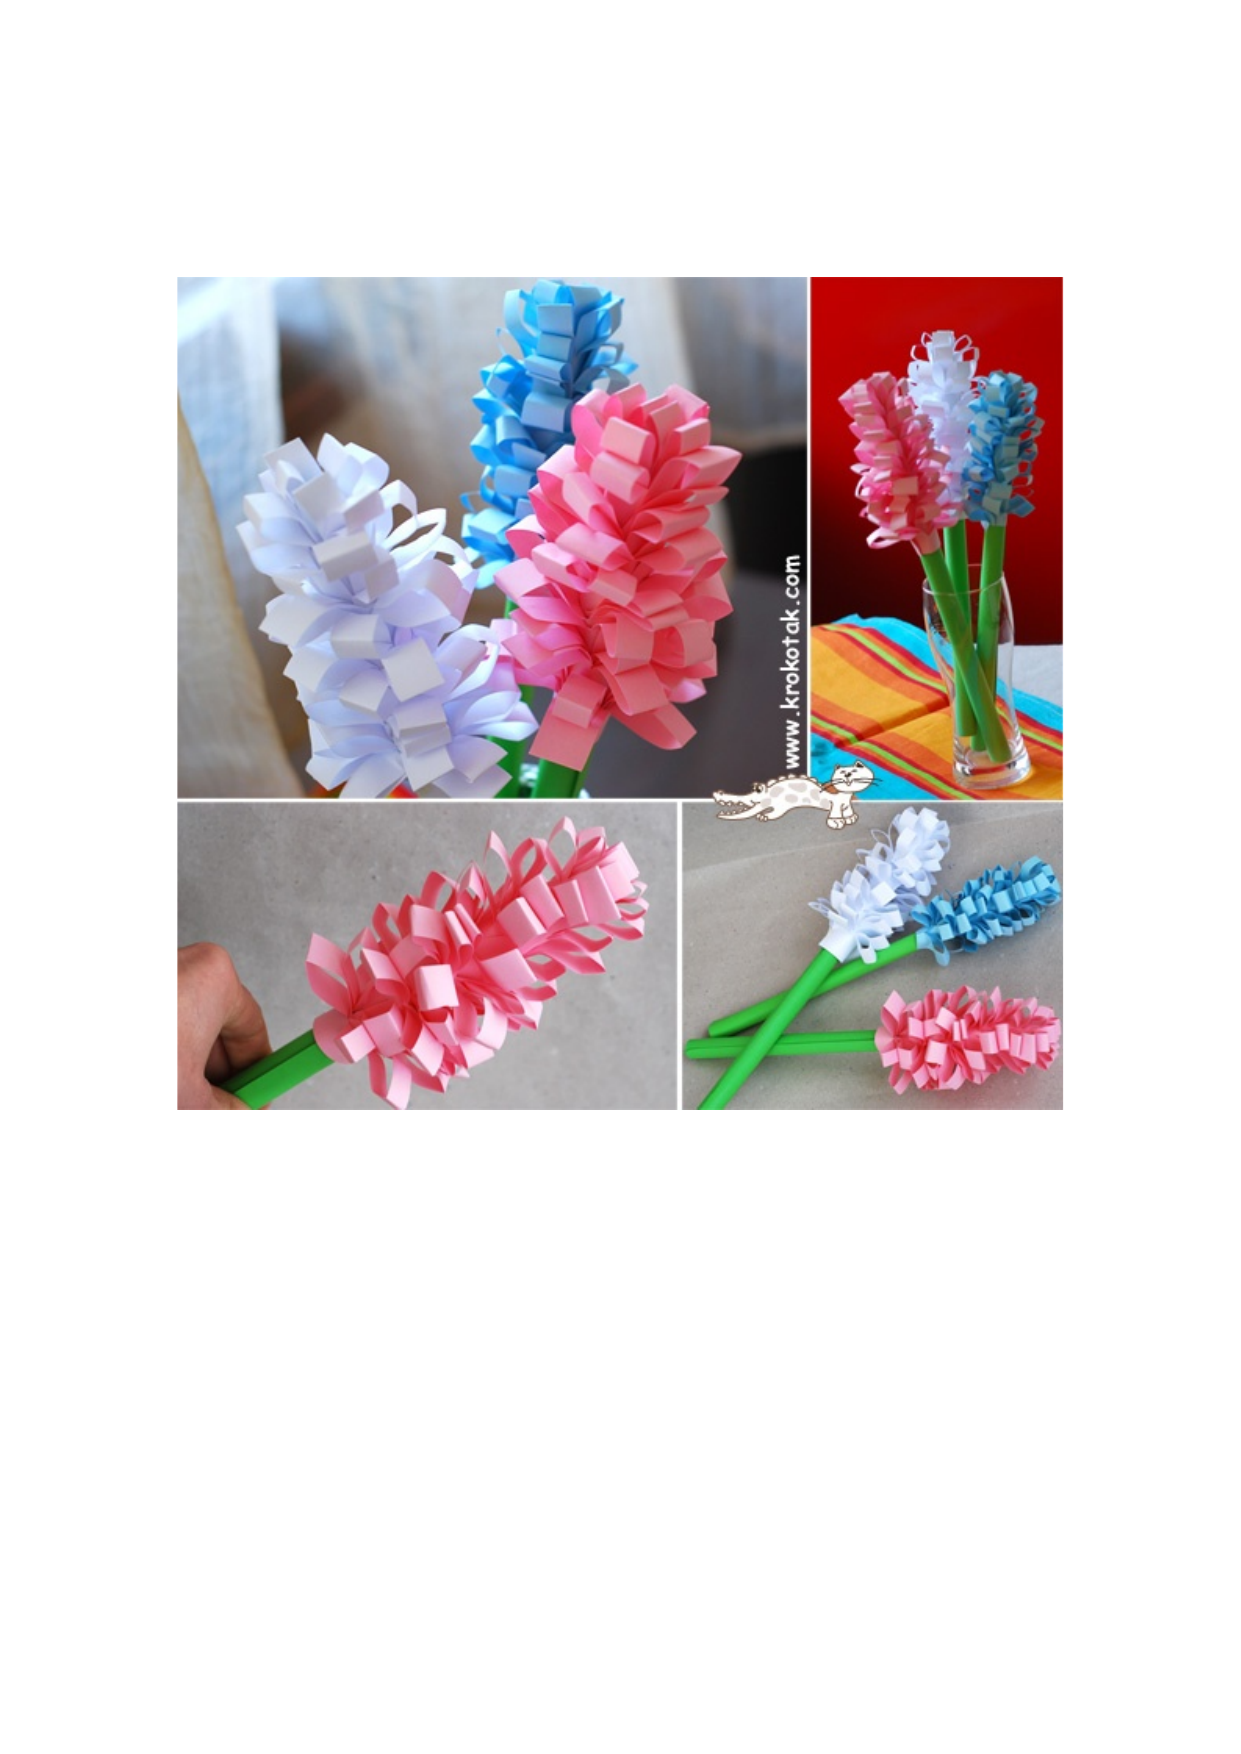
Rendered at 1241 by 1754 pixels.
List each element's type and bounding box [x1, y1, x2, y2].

picture [177, 277, 1064, 1110]
